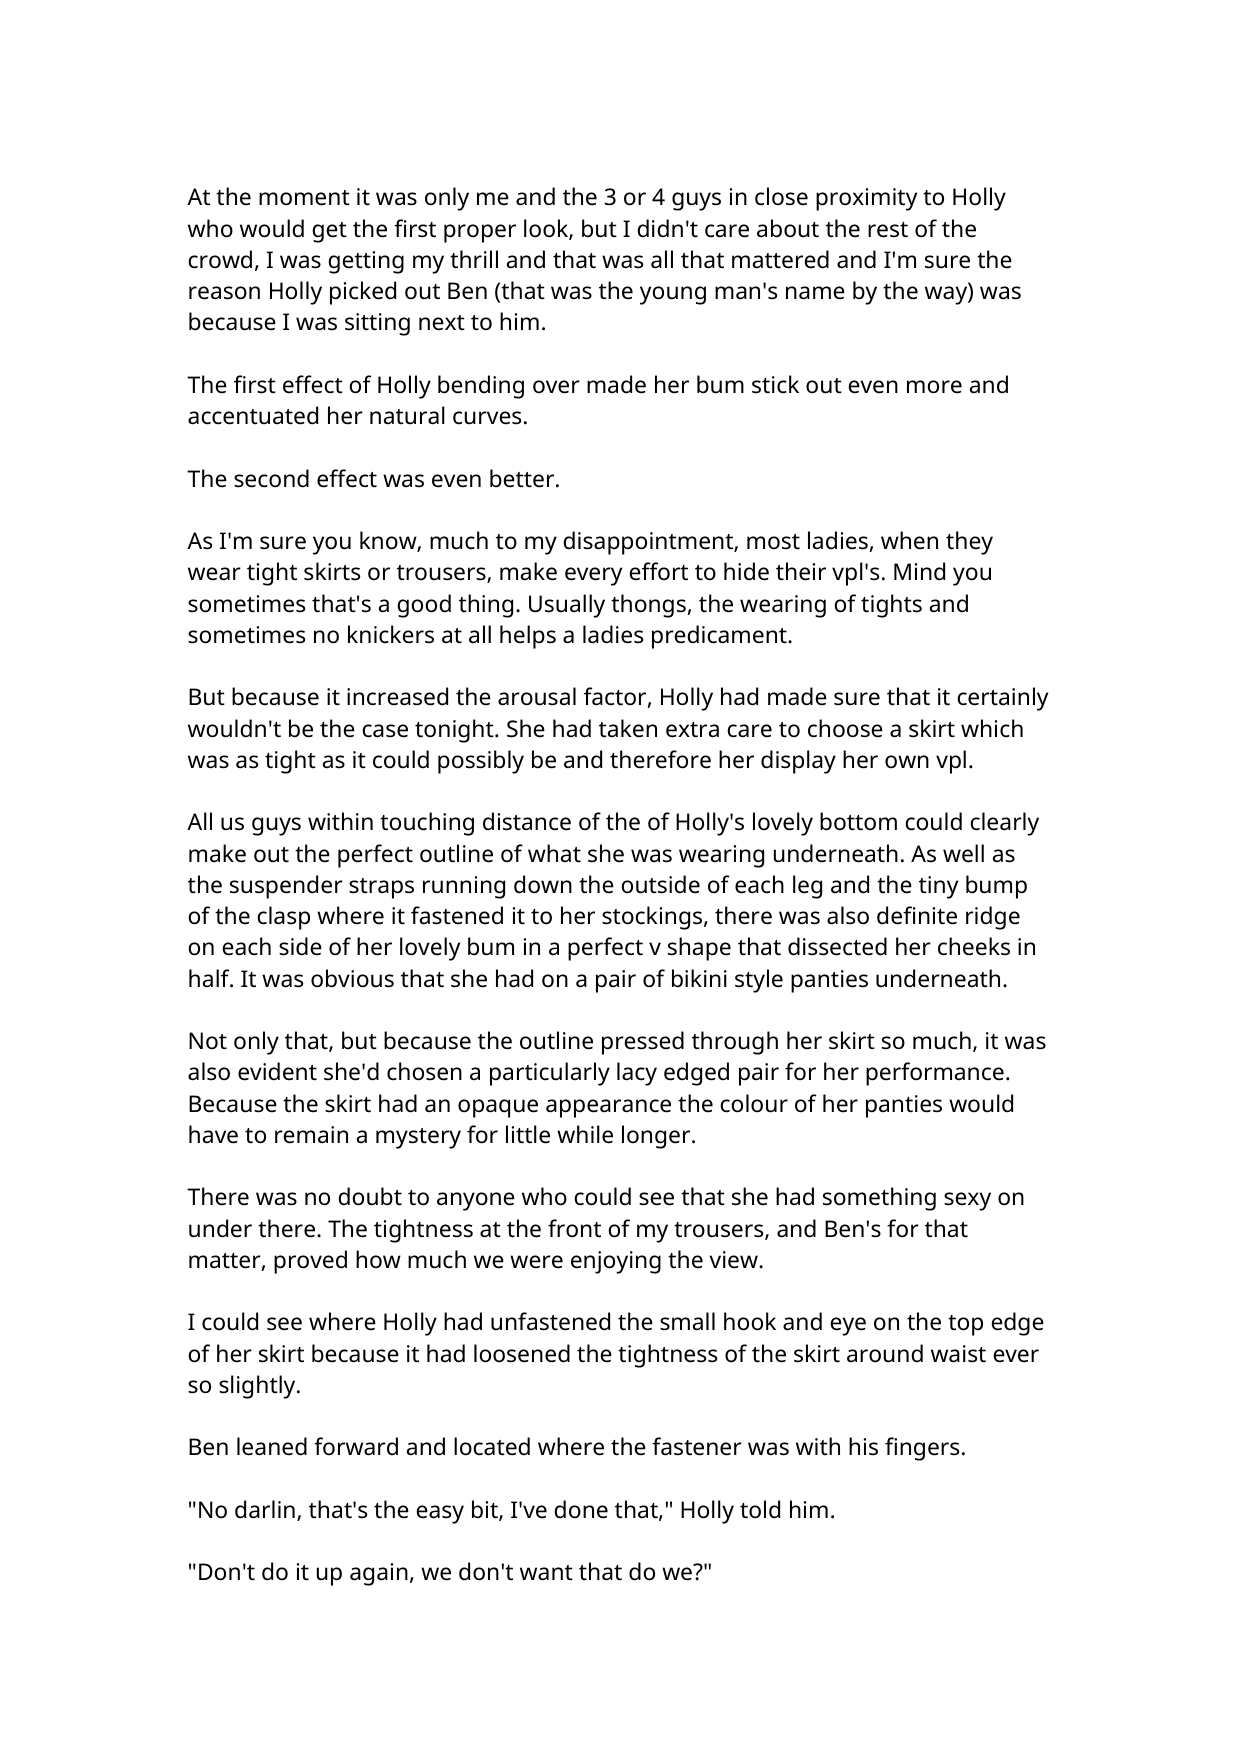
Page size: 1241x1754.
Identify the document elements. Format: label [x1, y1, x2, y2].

text [187, 150, 1053, 1587]
